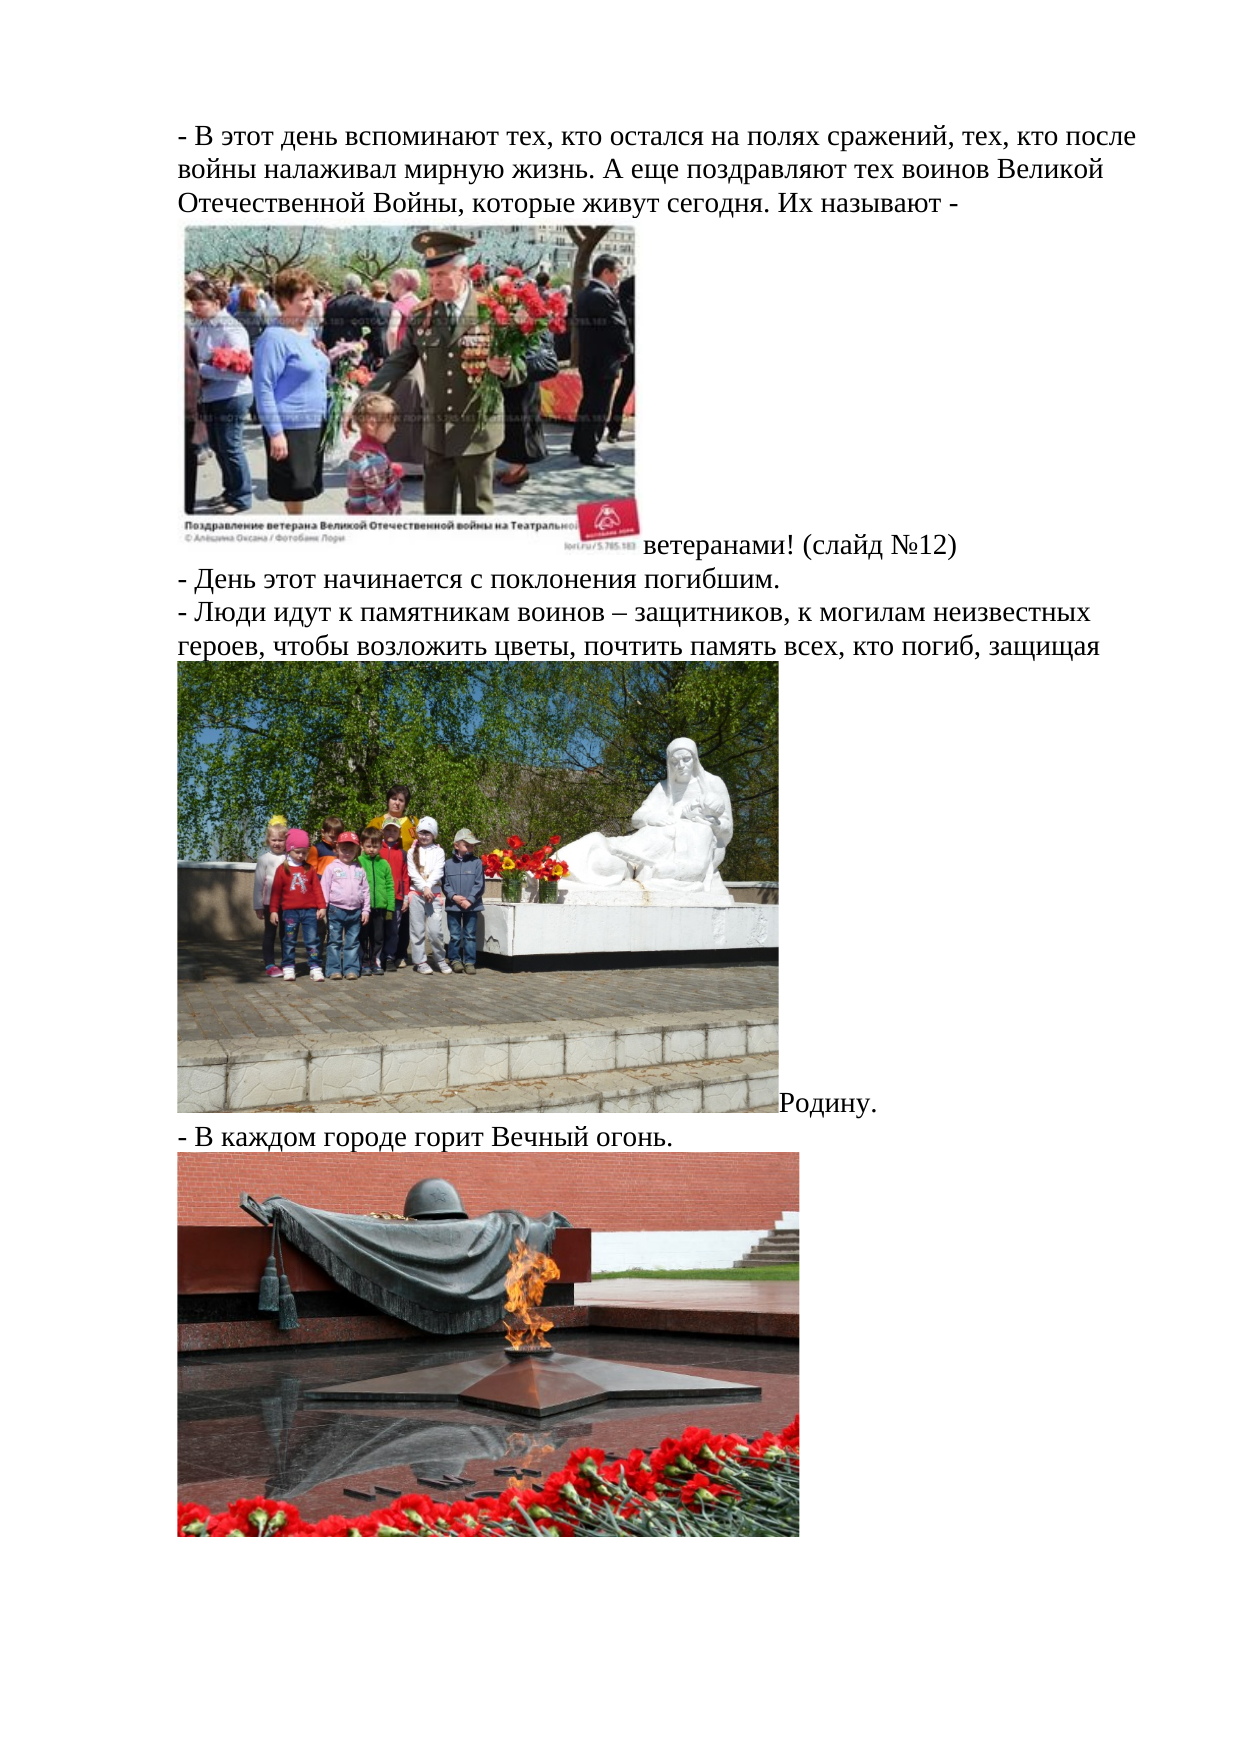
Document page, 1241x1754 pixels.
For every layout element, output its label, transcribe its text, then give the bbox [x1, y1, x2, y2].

picture [177, 661, 779, 1113]
picture [177, 218, 643, 555]
text - В каждом городе горит Вечный огонь. [177, 1119, 1152, 1152]
picture [177, 1152, 800, 1537]
text - День этот начинается с поклонения погибшим. [177, 561, 1152, 594]
